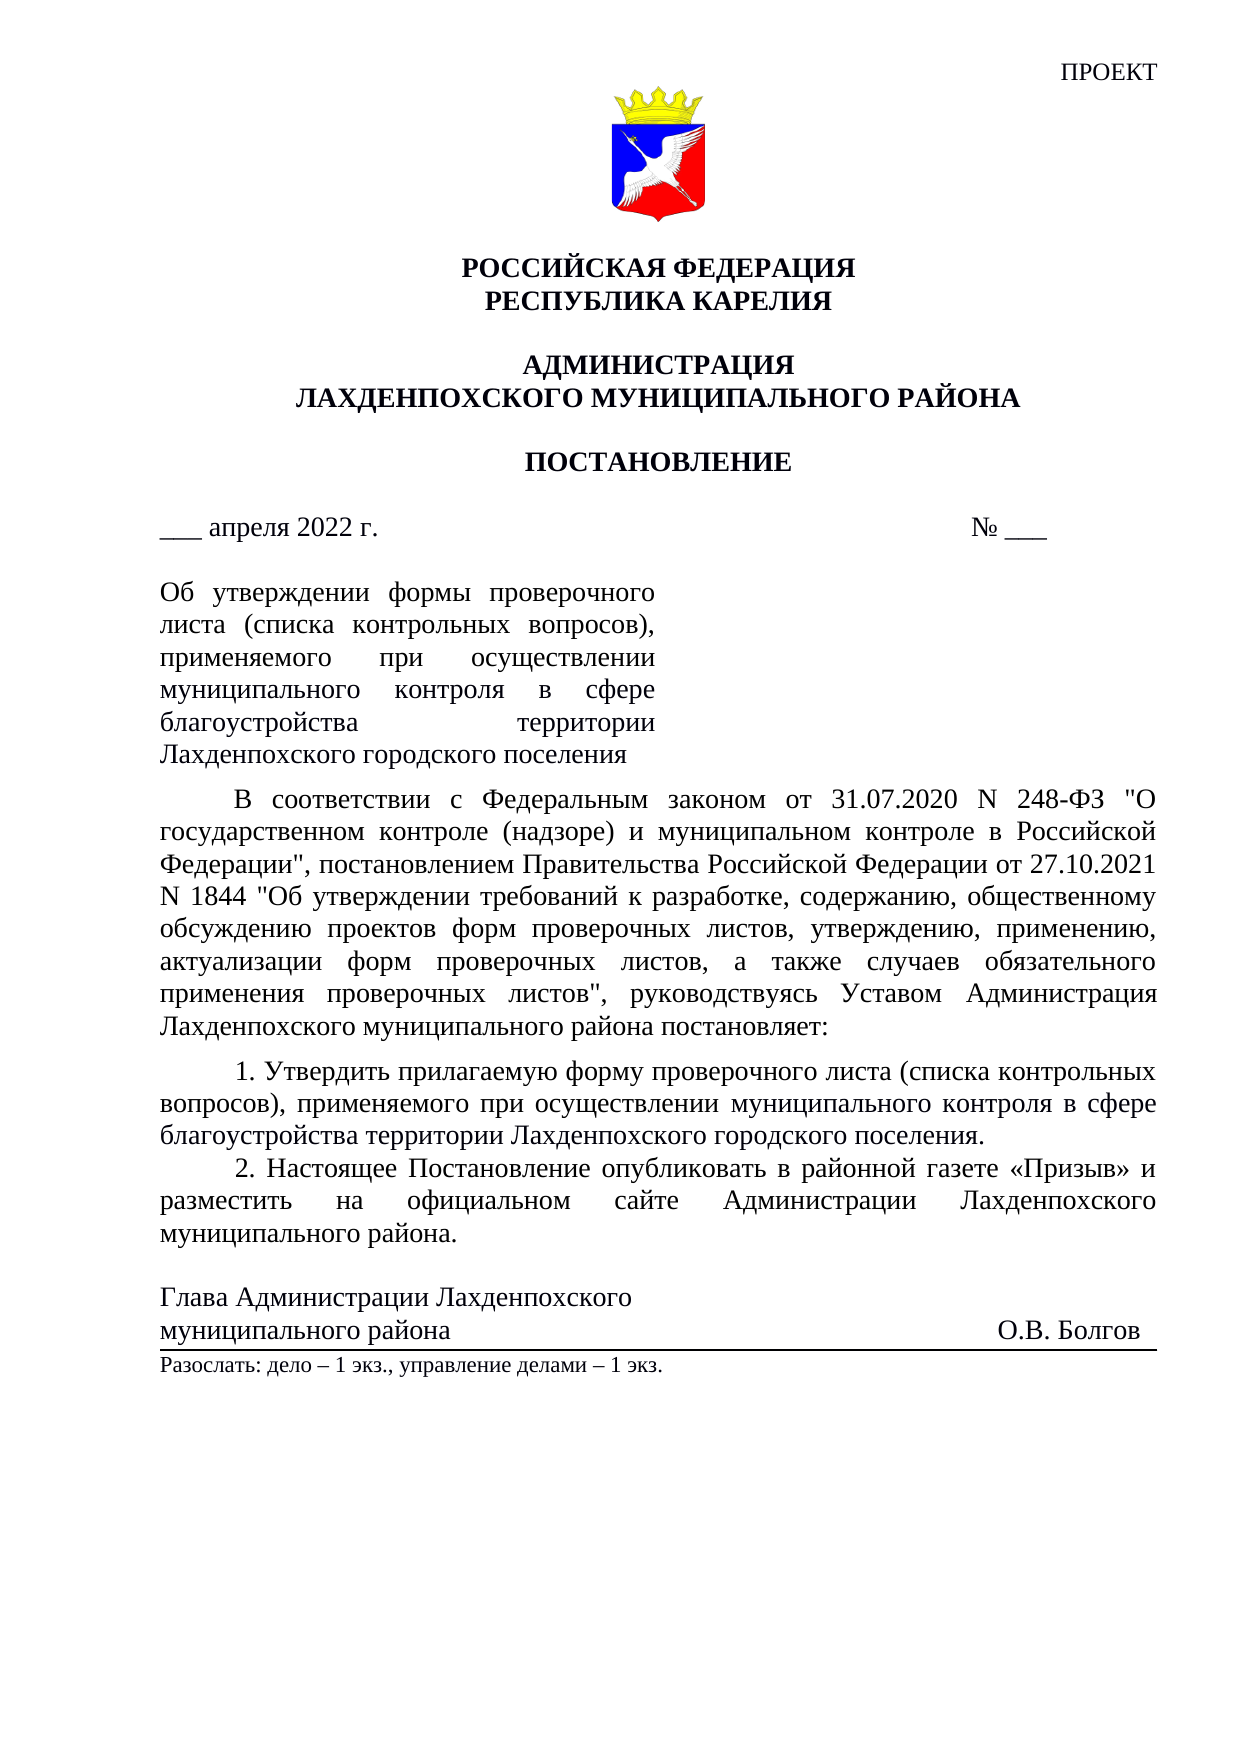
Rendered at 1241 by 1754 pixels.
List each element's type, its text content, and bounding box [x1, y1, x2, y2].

text ЛАХДЕНПОХСКОГО МУНИЦИПАЛЬНОГО РАЙОНА [159, 381, 1157, 413]
text Глава Администрации Лахденпохского [159, 1280, 1157, 1313]
text 1. Утвердить прилагаемую форму проверочного листа (списка контрольных вопросов), применяемого при осуществлении муниципального контроля в сфере благоустройства территории Лахденпохского городского поселения. [159, 1054, 1157, 1151]
text муниципального района О.В. Болгов [159, 1313, 1157, 1351]
text ПОСТАНОВЛЕНИЕ [159, 446, 1157, 478]
text РОССИЙСКАЯ ФЕДЕРАЦИЯ [159, 251, 1157, 283]
text Разослать: дело – 1 экз., управление делами – 1 экз. [159, 1351, 1157, 1378]
text ___ апреля 2022 г. № ___ [159, 510, 1157, 543]
text РЕСПУБЛИКА КАРЕЛИЯ [159, 283, 1157, 316]
text В соответствии с Федеральным законом от 31.07.2020 N 248-ФЗ "О государственном контроле (надзоре) и муниципальном контроле в Российской Федерации", постановлением Правительства Российской Федерации от 27.10.2021 N 1844 "Об утверждении требований к разработке, содержанию, общественному обсуждению проектов форм проверочных листов, утверждению, применению, актуализации форм проверочных листов, а также случаев обязательного применения проверочных листов", руководствуясь Уставом Администрация Лахденпохского муниципального района постановляет: [159, 782, 1157, 1041]
text АДМИНИСТРАЦИЯ [159, 348, 1157, 381]
text Об утверждении формы проверочного листа (списка контрольных вопросов), применяемого при осуществлении муниципального контроля в сфере благоустройства территории Лахденпохского городского поселения [159, 575, 656, 769]
text 2. Настоящее Постановление опубликовать в районной газете «Призыв» и разместить на официальном сайте Администрации Лахденпохского муниципального района. [159, 1151, 1157, 1248]
